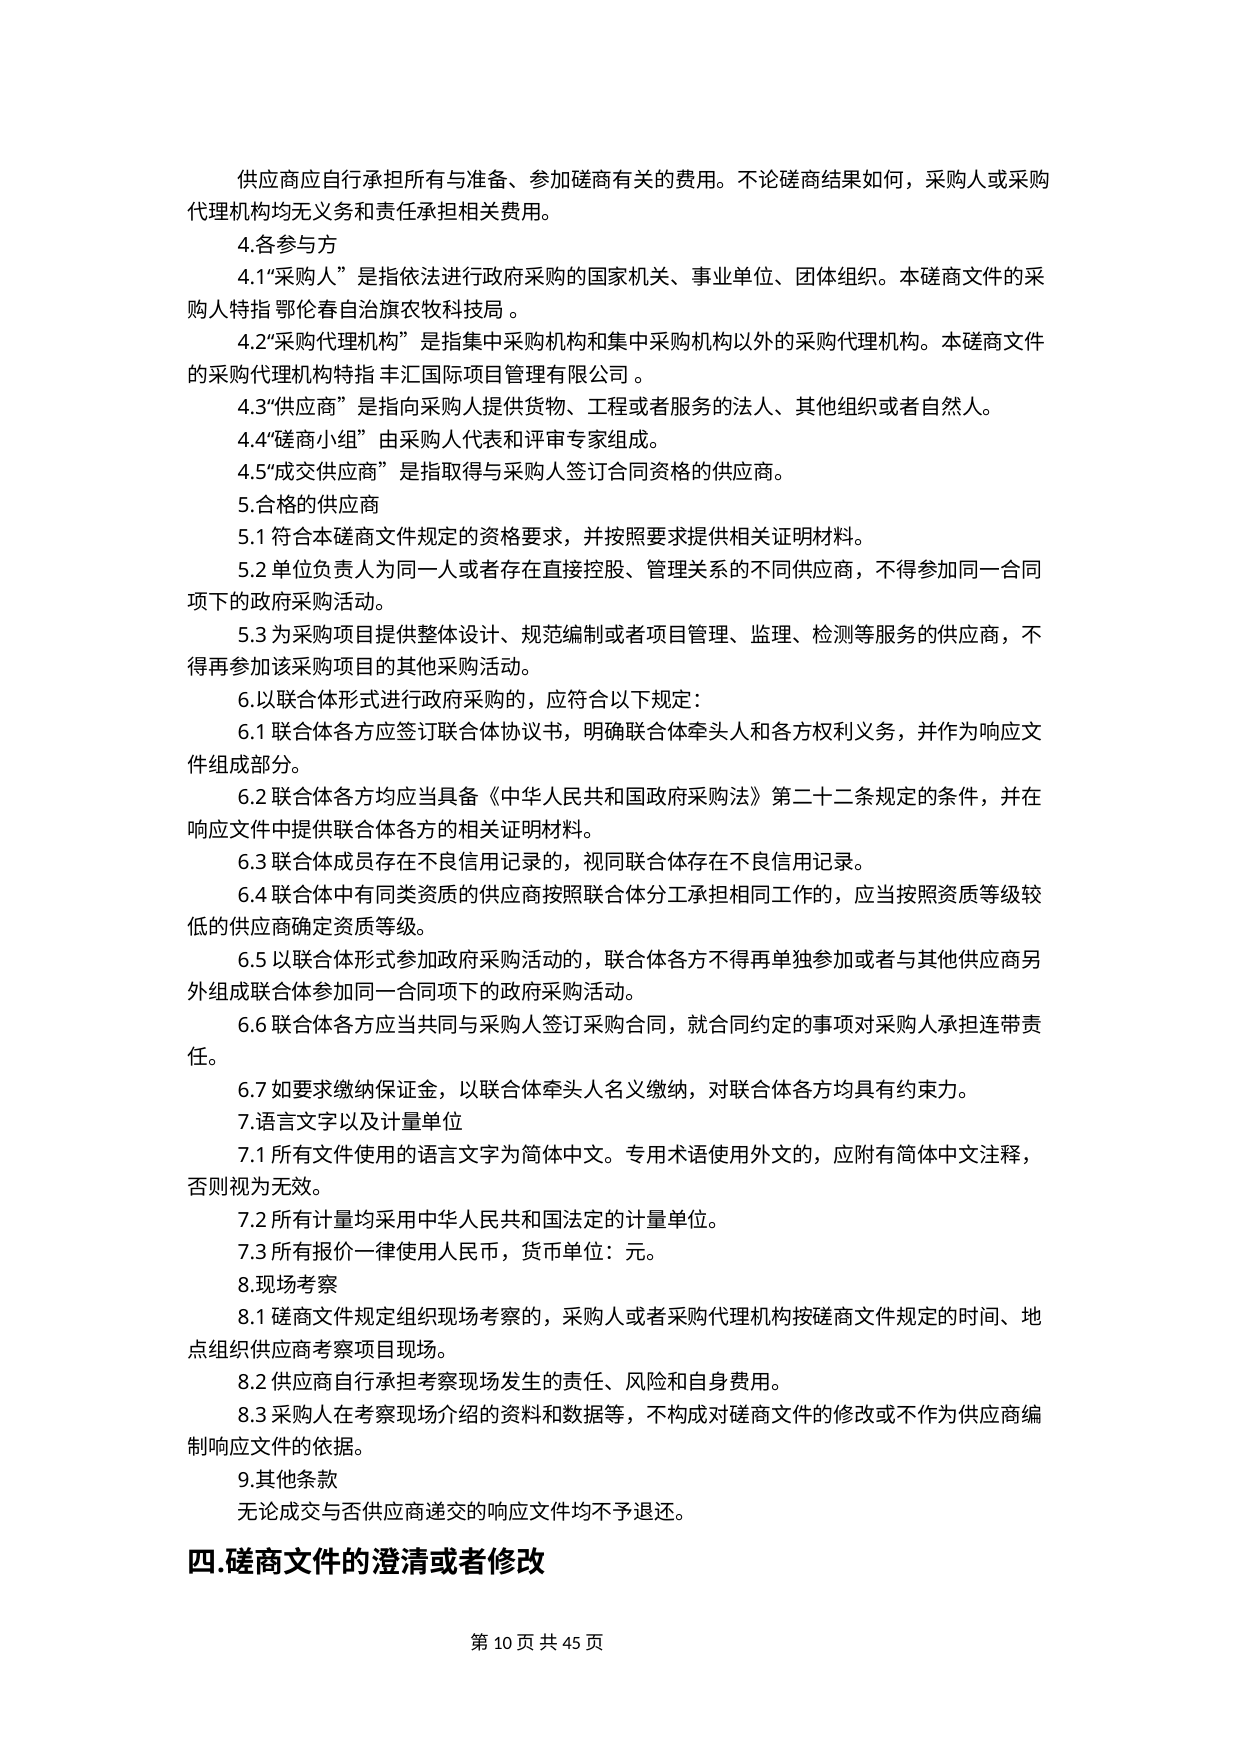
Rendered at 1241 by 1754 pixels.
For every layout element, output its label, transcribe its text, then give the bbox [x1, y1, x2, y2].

text 无论成交与否供应商递交的响应文件均不予退还。 [187, 1494, 1053, 1527]
text 6.7如要求缴纳保证金，以联合体牵头人名义缴纳，对联合体各方均具有约束力。 [187, 1072, 1053, 1104]
text 6.以联合体形式进行政府采购的，应符合以下规定： [187, 682, 1053, 714]
text 5.1符合本磋商文件规定的资格要求，并按照要求提供相关证明材料。 [187, 519, 1053, 552]
text 4.4“磋商小组”由采购人代表和评审专家组成。 [187, 422, 1053, 454]
text 5.3为采购项目提供整体设计、规范编制或者项目管理、监理、检测等服务的供应商，不得再参加该采购项目的其他采购活动。 [187, 617, 1053, 682]
text 供应商应自行承担所有与准备、参加磋商有关的费用。不论磋商结果如何，采购人或采购代理机构均无义务和责任承担相关费用。 [187, 162, 1053, 227]
text 6.3联合体成员存在不良信用记录的，视同联合体存在不良信用记录。 [187, 844, 1053, 877]
text 7.1所有文件使用的语言文字为简体中文。专用术语使用外文的，应附有简体中文注释，否则视为无效。 [187, 1137, 1053, 1202]
text 7.语言文字以及计量单位 [187, 1104, 1053, 1137]
text 4.各参与方 [187, 227, 1053, 259]
text 4.3“供应商”是指向采购人提供货物、工程或者服务的法人、其他组织或者自然人。 [187, 389, 1053, 422]
text 8.1磋商文件规定组织现场考察的，采购人或者采购代理机构按磋商文件规定的时间、地点组织供应商考察项目现场。 [187, 1299, 1053, 1364]
text 6.4联合体中有同类资质的供应商按照联合体分工承担相同工作的，应当按照资质等级较低的供应商确定资质等级。 [187, 877, 1053, 942]
text 6.5以联合体形式参加政府采购活动的，联合体各方不得再单独参加或者与其他供应商另外组成联合体参加同一合同项下的政府采购活动。 [187, 942, 1053, 1007]
text 6.6联合体各方应当共同与采购人签订采购合同，就合同约定的事项对采购人承担连带责任。 [187, 1007, 1053, 1072]
text 8.3采购人在考察现场介绍的资料和数据等，不构成对磋商文件的修改或不作为供应商编制响应文件的依据。 [187, 1397, 1053, 1462]
text 6.2联合体各方均应当具备《中华人民共和国政府采购法》第二十二条规定的条件，并在响应文件中提供联合体各方的相关证明材料。 [187, 779, 1053, 844]
text 8.2供应商自行承担考察现场发生的责任、风险和自身费用。 [187, 1364, 1053, 1397]
text 6.1联合体各方应签订联合体协议书，明确联合体牵头人和各方权利义务，并作为响应文件组成部分。 [187, 714, 1053, 779]
text 8.现场考察 [187, 1267, 1053, 1299]
text 4.5“成交供应商”是指取得与采购人签订合同资格的供应商。 [187, 454, 1053, 487]
text 四.磋商文件的澄清或者修改 [187, 1527, 1053, 1592]
text 4.2“采购代理机构”是指集中采购机构和集中采购机构以外的采购代理机构。本磋商文件的采购代理机构特指 丰汇国际项目管理有限公司 。 [187, 324, 1053, 389]
text 5.合格的供应商 [187, 487, 1053, 519]
text 9.其他条款 [187, 1462, 1053, 1494]
text 7.3所有报价一律使用人民币，货币单位：元。 [187, 1234, 1053, 1267]
text 7.2所有计量均采用中华人民共和国法定的计量单位。 [187, 1202, 1053, 1234]
text 4.1“采购人”是指依法进行政府采购的国家机关、事业单位、团体组织。本磋商文件的采购人特指 鄂伦春自治旗农牧科技局 。 [187, 259, 1053, 324]
text 5.2单位负责人为同一人或者存在直接控股、管理关系的不同供应商，不得参加同一合同项下的政府采购活动。 [187, 552, 1053, 617]
